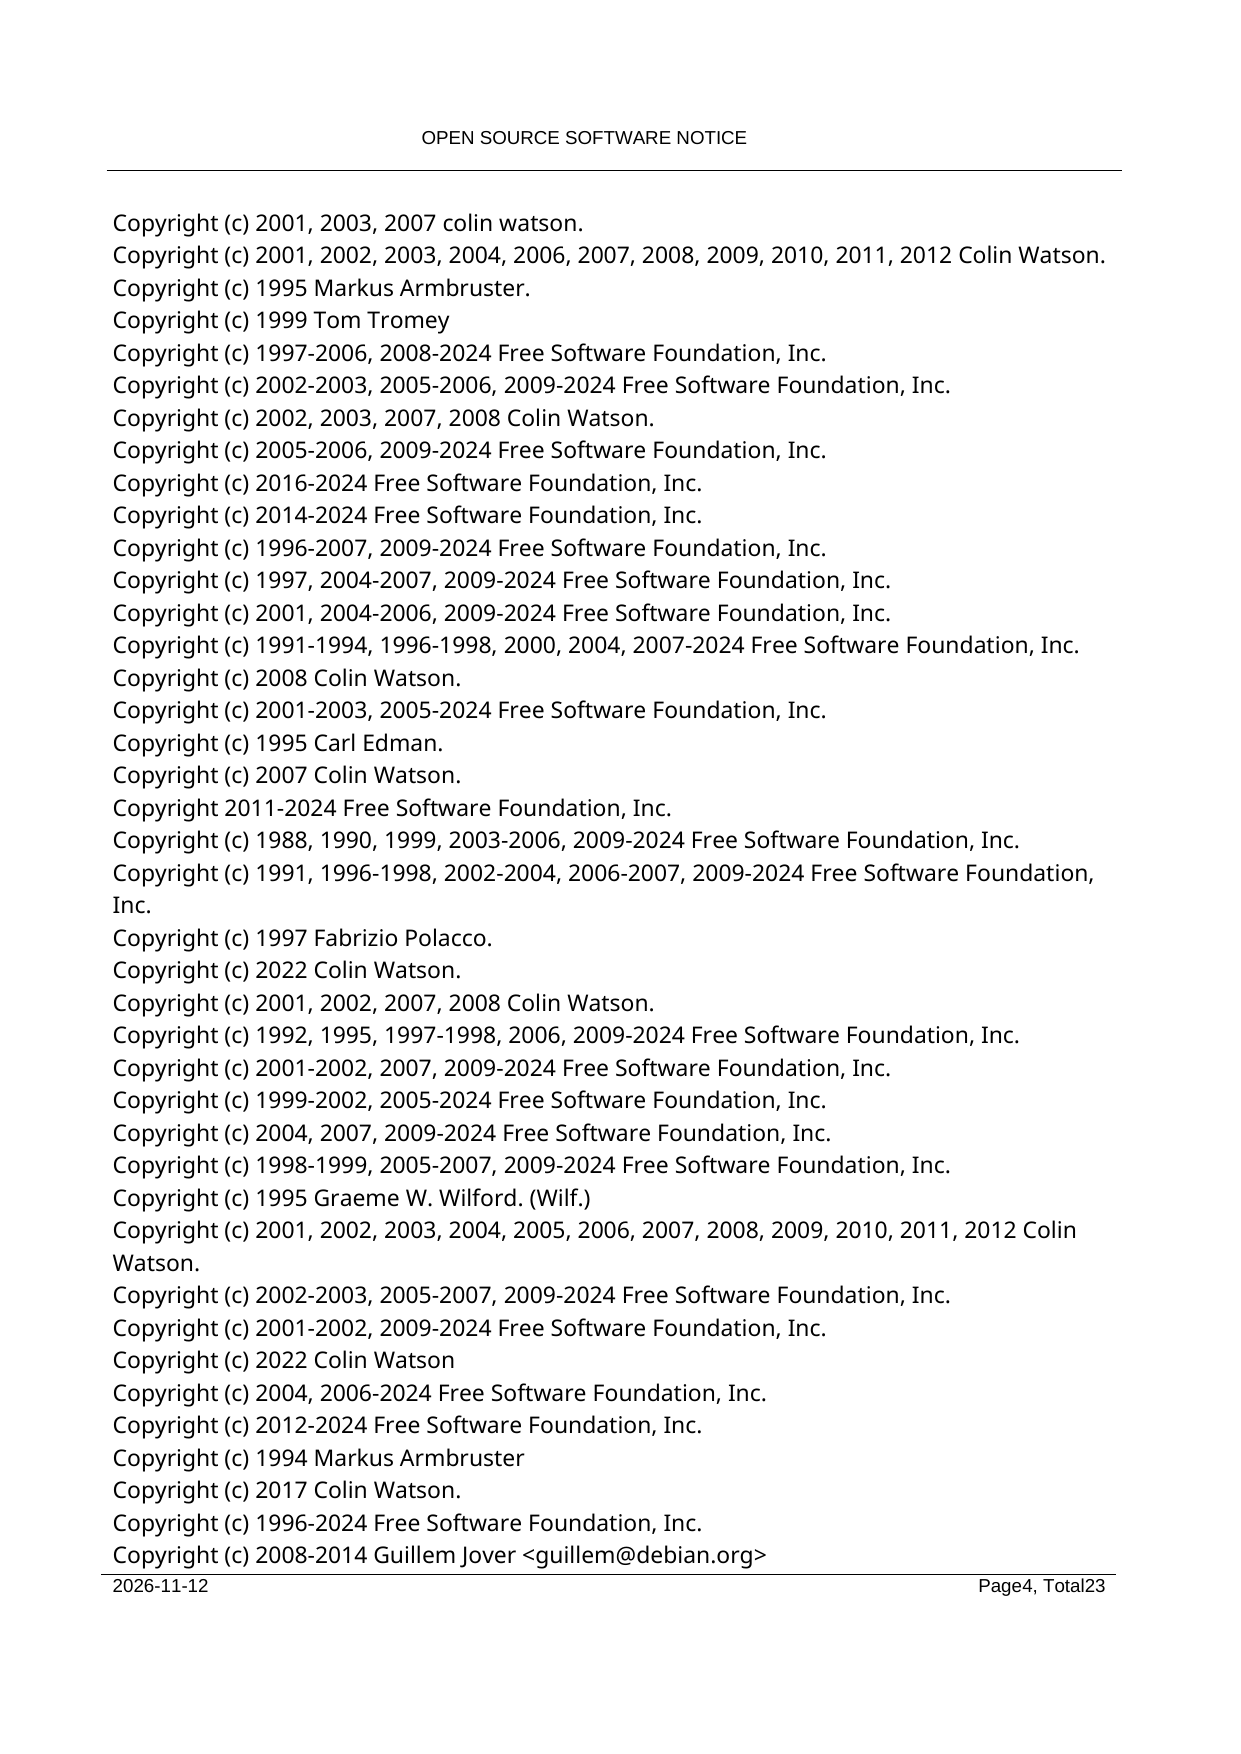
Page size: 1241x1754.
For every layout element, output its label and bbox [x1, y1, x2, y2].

text [112, 206, 1128, 1571]
